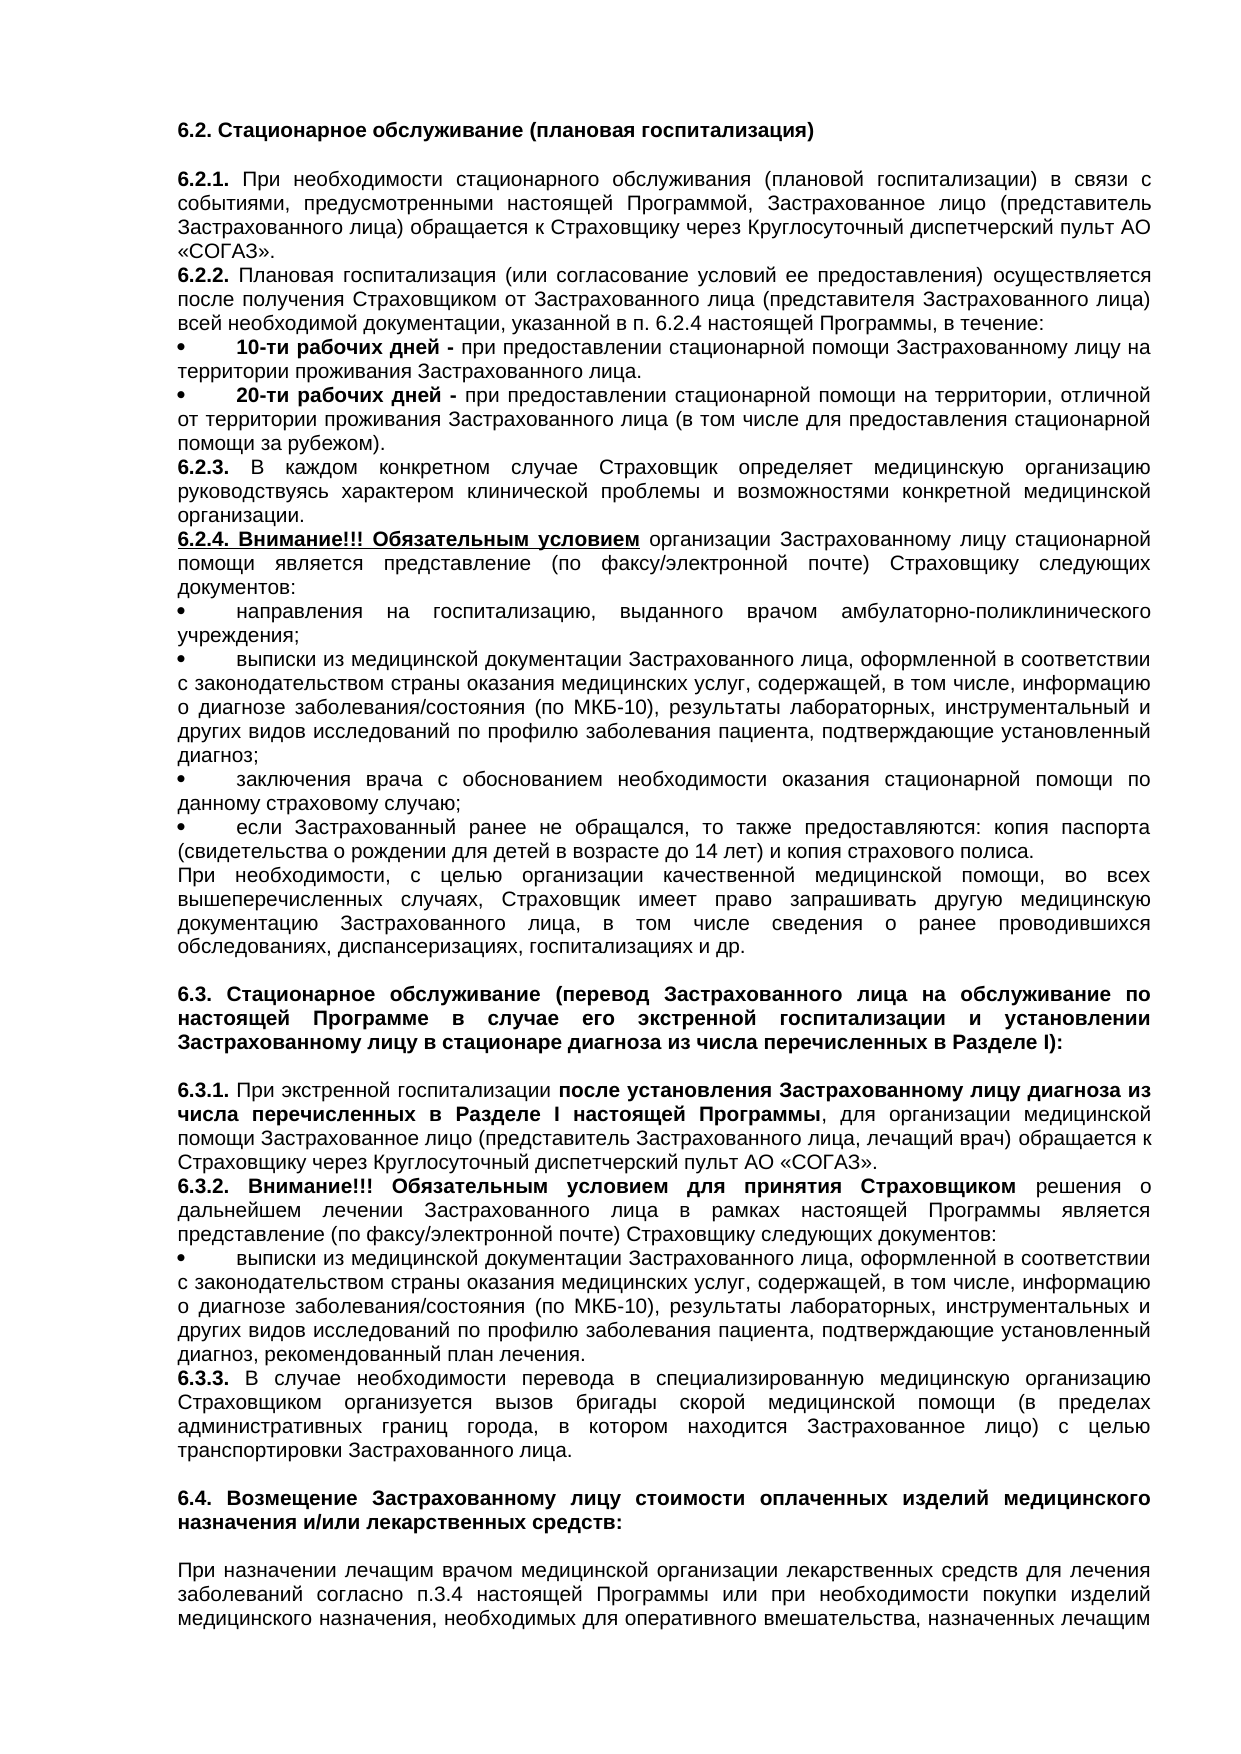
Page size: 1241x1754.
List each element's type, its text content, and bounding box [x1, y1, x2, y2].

text 6.2. Стационарное обслуживание (плановая госпитализация) [177, 118, 1152, 142]
text 6.3.1. При экстренной госпитализации после установления Застрахованному лицу диагноза из числа перечисленных в Разделе I настоящей Программы, для организации медицинской помощи Застрахованное лицо (представитель Застрахованного лица, лечащий врач) обращается к Страховщику через Круглосуточный диспетчерский пульт АО «СОГАЗ». [177, 1078, 1152, 1174]
text 6.2.1. При необходимости стационарного обслуживания (плановой госпитализации) в связи с событиями, предусмотренными настоящей Программой, Застрахованное лицо (представитель Застрахованного лица) обращается к Страховщику через Круглосуточный диспетчерский пульт АО «СОГАЗ». [177, 167, 1152, 263]
text 6.3.2. Внимание!!! Обязательным условием для принятия Страховщиком решения о дальнейшем лечении Застрахованного лица в рамках настоящей Программы является представление (по факсу/электронной почте) Страховщику следующих документов: [177, 1174, 1152, 1246]
list 20-ти рабочих дней - при предоставлении стационарной помощи на территории, отличной от территории проживания Застрахованного лица (в том числе для предоставления стационарной помощи за рубежом). [177, 383, 1152, 455]
text 6.4. Возмещение Застрахованному лицу стоимости оплаченных изделий медицинского назначения и/или лекарственных средств: [177, 1486, 1152, 1533]
list выписки из медицинской документации Застрахованного лица, оформленной в соответствии с законодательством страны оказания медицинских услуг, содержащей, в том числе, информацию о диагнозе заболевания/состояния (по МКБ-10), результаты лабораторных, инструментальных и других видов исследований по профилю заболевания пациента, подтверждающие установленный диагноз, рекомендованный план лечения. [177, 1246, 1152, 1366]
list направления на госпитализацию, выданного врачом амбулаторно-поликлинического учреждения; [177, 598, 1152, 647]
text 6.2.2. Плановая госпитализация (или согласование условий ее предоставления) осуществляется после получения Страховщиком от Застрахованного лица (представителя Застрахованного лица) всей необходимой документации, указанной в п. 6.2.4 настоящей Программы, в течение: [177, 263, 1152, 335]
list заключения врача с обоснованием необходимости оказания стационарной помощи по данному страховому случаю; [177, 766, 1152, 814]
list 10-ти рабочих дней - при предоставлении стационарной помощи Застрахованному лицу на территории проживания Застрахованного лица. [177, 335, 1152, 383]
text 6.2.4. Внимание!!! Обязательным условием организации Застрахованному лицу стационарной помощи является представление (по факсу/электронной почте) Страховщику следующих документов: [177, 527, 1152, 598]
text 6.3.3. В случае необходимости перевода в специализированную медицинскую организацию Страховщиком организуется вызов бригады скорой медицинской помощи (в пределах административных границ города, в котором находится Застрахованное лицо) с целью транспортировки Застрахованного лица. [177, 1366, 1152, 1462]
text 6.3. Стационарное обслуживание (перевод Застрахованного лица на обслуживание по настоящей Программе в случае его экстренной госпитализации и установлении Застрахованному лицу в стационаре диагноза из числа перечисленных в Разделе I): [177, 982, 1152, 1054]
text 6.2.3. В каждом конкретном случае Страховщик определяет медицинскую организацию руководствуясь характером клинической проблемы и возможностями конкретной медицинской организации. [177, 455, 1152, 527]
list если Застрахованный ранее не обращался, то также предоставляются: копия паспорта (свидетельства о рождении для детей в возрасте до 14 лет) и копия страхового полиса. [177, 814, 1152, 862]
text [177, 1557, 1152, 1629]
text При необходимости, с целью организации качественной медицинской помощи, во всех вышеперечисленных случаях, Страховщик имеет право запрашивать другую медицинскую документацию Застрахованного лица, в том числе сведения о ранее проводившихся обследованиях, диспансеризациях, госпитализациях и др. [177, 862, 1152, 958]
list выписки из медицинской документации Застрахованного лица, оформленной в соответствии с законодательством страны оказания медицинских услуг, содержащей, в том числе, информацию о диагнозе заболевания/состояния (по МКБ-10), результаты лабораторных, инструментальный и других видов исследований по профилю заболевания пациента, подтверждающие установленный диагноз; [177, 647, 1152, 766]
